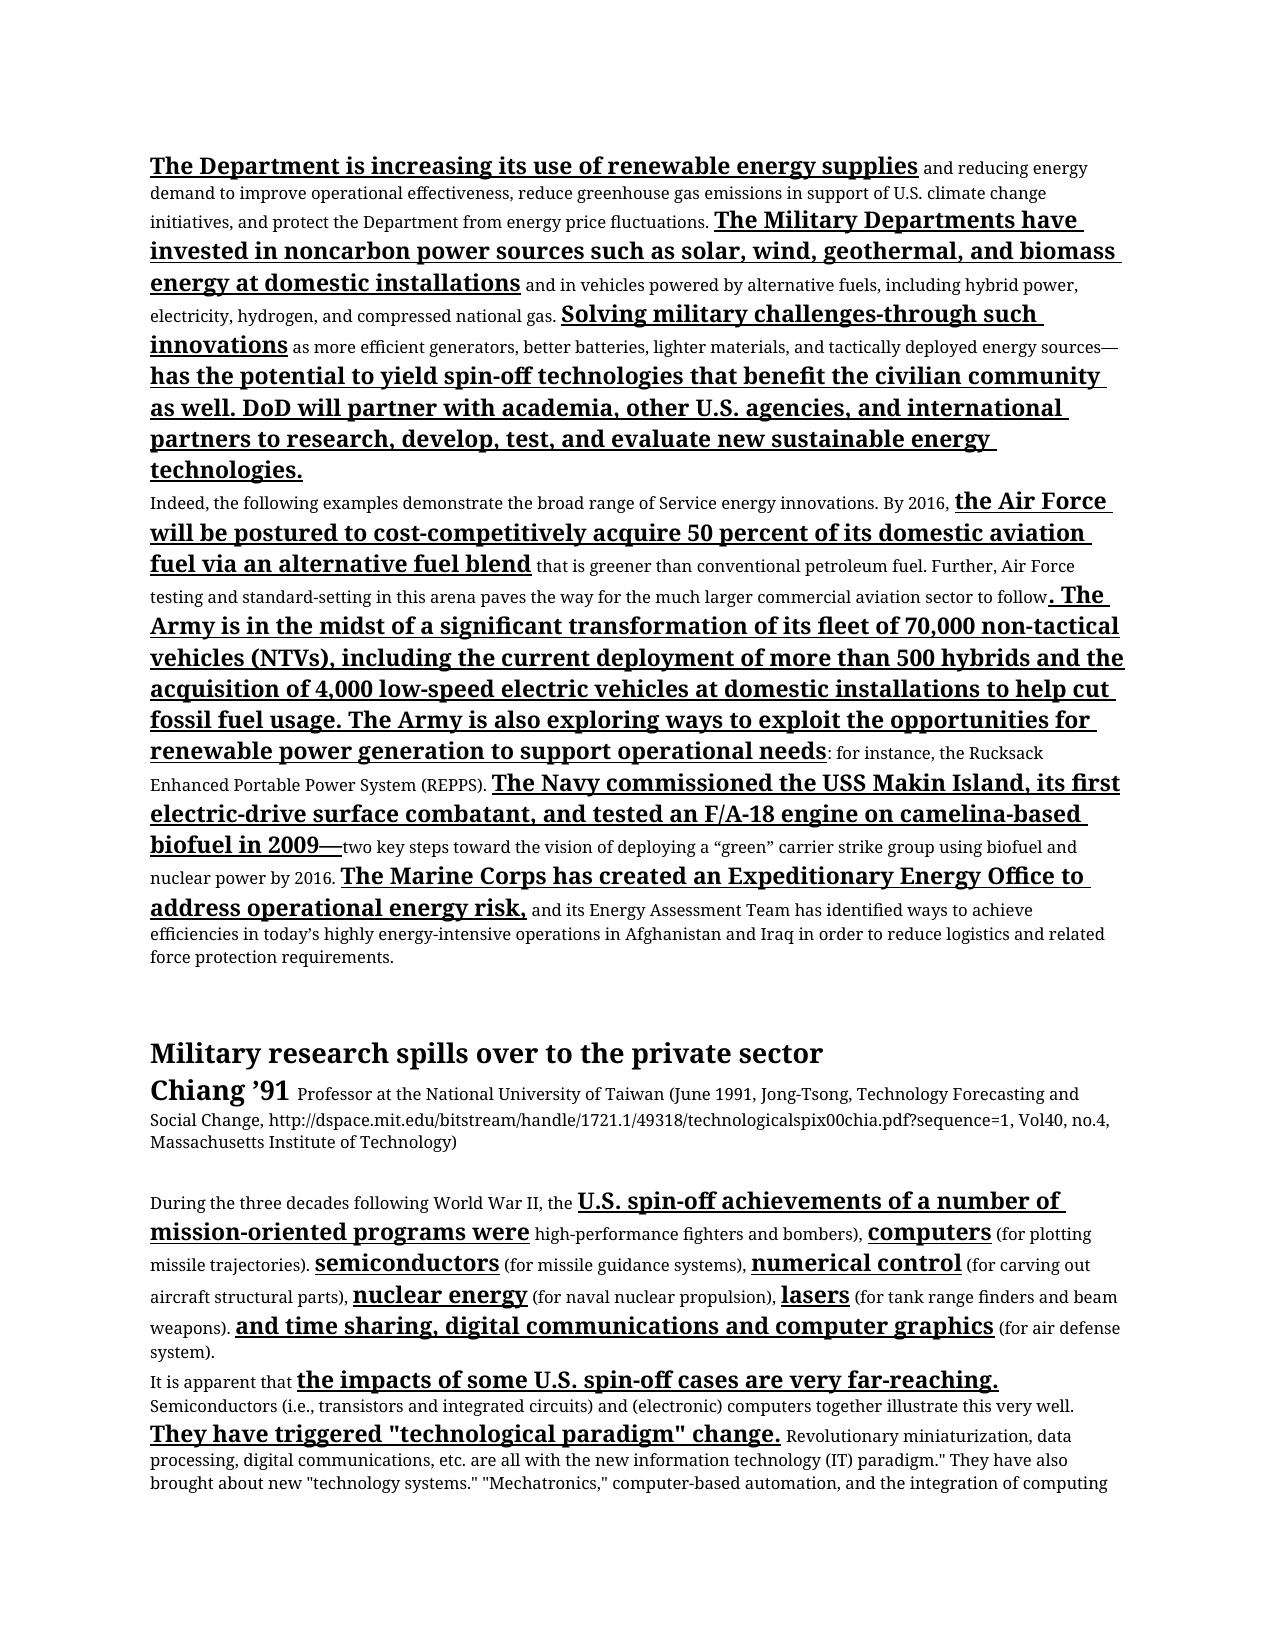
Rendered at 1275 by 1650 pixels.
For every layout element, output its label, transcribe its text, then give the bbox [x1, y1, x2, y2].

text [150, 1364, 1125, 1494]
subtitle Military research spills over to the private sector [150, 1034, 1125, 1071]
text Chiang ’91 Professor at the National University of Taiwan (June 1991, Jong-Tsong, Technology Forecasting and Social Change, http://dspace.mit.edu/bitstream/handle/1721.1/49318/technologicalspix00chia.pdf?sequence=1, Vol40, no.4, Massachusetts Institute of Technology) [150, 1071, 1125, 1153]
text During the three decades following World War II, the U.S. spin-off achievements of a number of mission-oriented programs were high-performance fighters and bombers), computers (for plotting missile trajectories). semiconductors (for missile guidance systems), numerical control (for carving out aircraft structural parts), nuclear energy (for naval nuclear propulsion), lasers (for tank range finders and beam weapons). and time sharing, digital communications and computer graphics (for air defense system). [150, 1185, 1125, 1364]
text The Department is increasing its use of renewable energy supplies and reducing energy demand to improve operational effectiveness, reduce greenhouse gas emissions in support of U.S. climate change initiatives, and protect the Department from energy price fluctuations. The Military Departments have invested in noncarbon power sources such as solar, wind, geothermal, and biomass energy at domestic installations and in vehicles powered by alternative fuels, including hybrid power, electricity, hydrogen, and compressed national gas. Solving military challenges-through such innovations as more efficient generators, better batteries, lighter materials, and tactically deployed energy sources—has the potential to yield spin-off technologies that benefit the civilian community as well. DoD will partner with academia, other U.S. agencies, and international partners to research, develop, test, and evaluate new sustainable energy technologies. [150, 150, 1125, 485]
text Indeed, the following examples demonstrate the broad range of Service energy innovations. By 2016, the Air Force will be postured to cost-competitively acquire 50 percent of its domestic aviation fuel via an alternative fuel blend that is greener than conventional petroleum fuel. Further, Air Force testing and standard-setting in this arena paves the way for the much larger commercial aviation sector to follow. The Army is in the midst of a significant transformation of its fleet of 70,000 non-tactical vehicles (NTVs), including the current deployment of more than 500 hybrids and the acquisition of 4,000 low-speed electric vehicles at domestic installations to help cut fossil fuel usage. The Army is also exploring ways to exploit the opportunities for renewable power generation to support operational needs: for instance, the Rucksack Enhanced Portable Power System (REPPS). The Navy commissioned the USS Makin Island, its first electric-drive surface combatant, and tested an F/A-18 engine on camelina-based biofuel in 2009—two key steps toward the vision of deploying a “green” carrier strike group using biofuel and nuclear power by 2016. The Marine Corps has created an Expeditionary Energy Office to address operational energy risk, and its Energy Assessment Team has identified ways to achieve efficiencies in today’s highly energy-intensive operations in Afghanistan and Iraq in order to reduce logistics and related force protection requirements. [150, 670, 1125, 968]
text Indeed, the following examples demonstrate the broad range of Service energy innovations. By 2016, the Air Force will be postured to cost-competitively acquire 50 percent of its domestic aviation fuel via an alternative fuel blend that is greener than conventional petroleum fuel. Further, Air Force testing and standard-setting in this arena paves the way for the much larger commercial aviation sector to follow. The Army is in the midst of a significant transformation of its fleet of 70,000 non-tactical vehicles (NTVs), including the current deployment of more than 500 hybrids and the acquisition of 4,000 low-speed electric vehicles at domestic installations to help cut fossil fuel usage. The Army is also exploring ways to exploit the opportunities for renewable power generation to support operational needs: for instance, the Rucksack Enhanced Portable Power System (REPPS). The Navy commissioned the USS Makin Island, its first electric-drive surface combatant, and tested an F/A-18 engine on camelina-based biofuel in 2009—two key steps toward the vision of deploying a “green” carrier strike group using biofuel and nuclear power by 2016. The Marine Corps has created an Expeditionary Energy Office to address operational energy risk, and its Energy Assessment Team has identified ways to achieve efficiencies in today’s highly energy-intensive operations in Afghanistan and Iraq in order to reduce logistics and related force protection requirements. [150, 485, 1125, 668]
